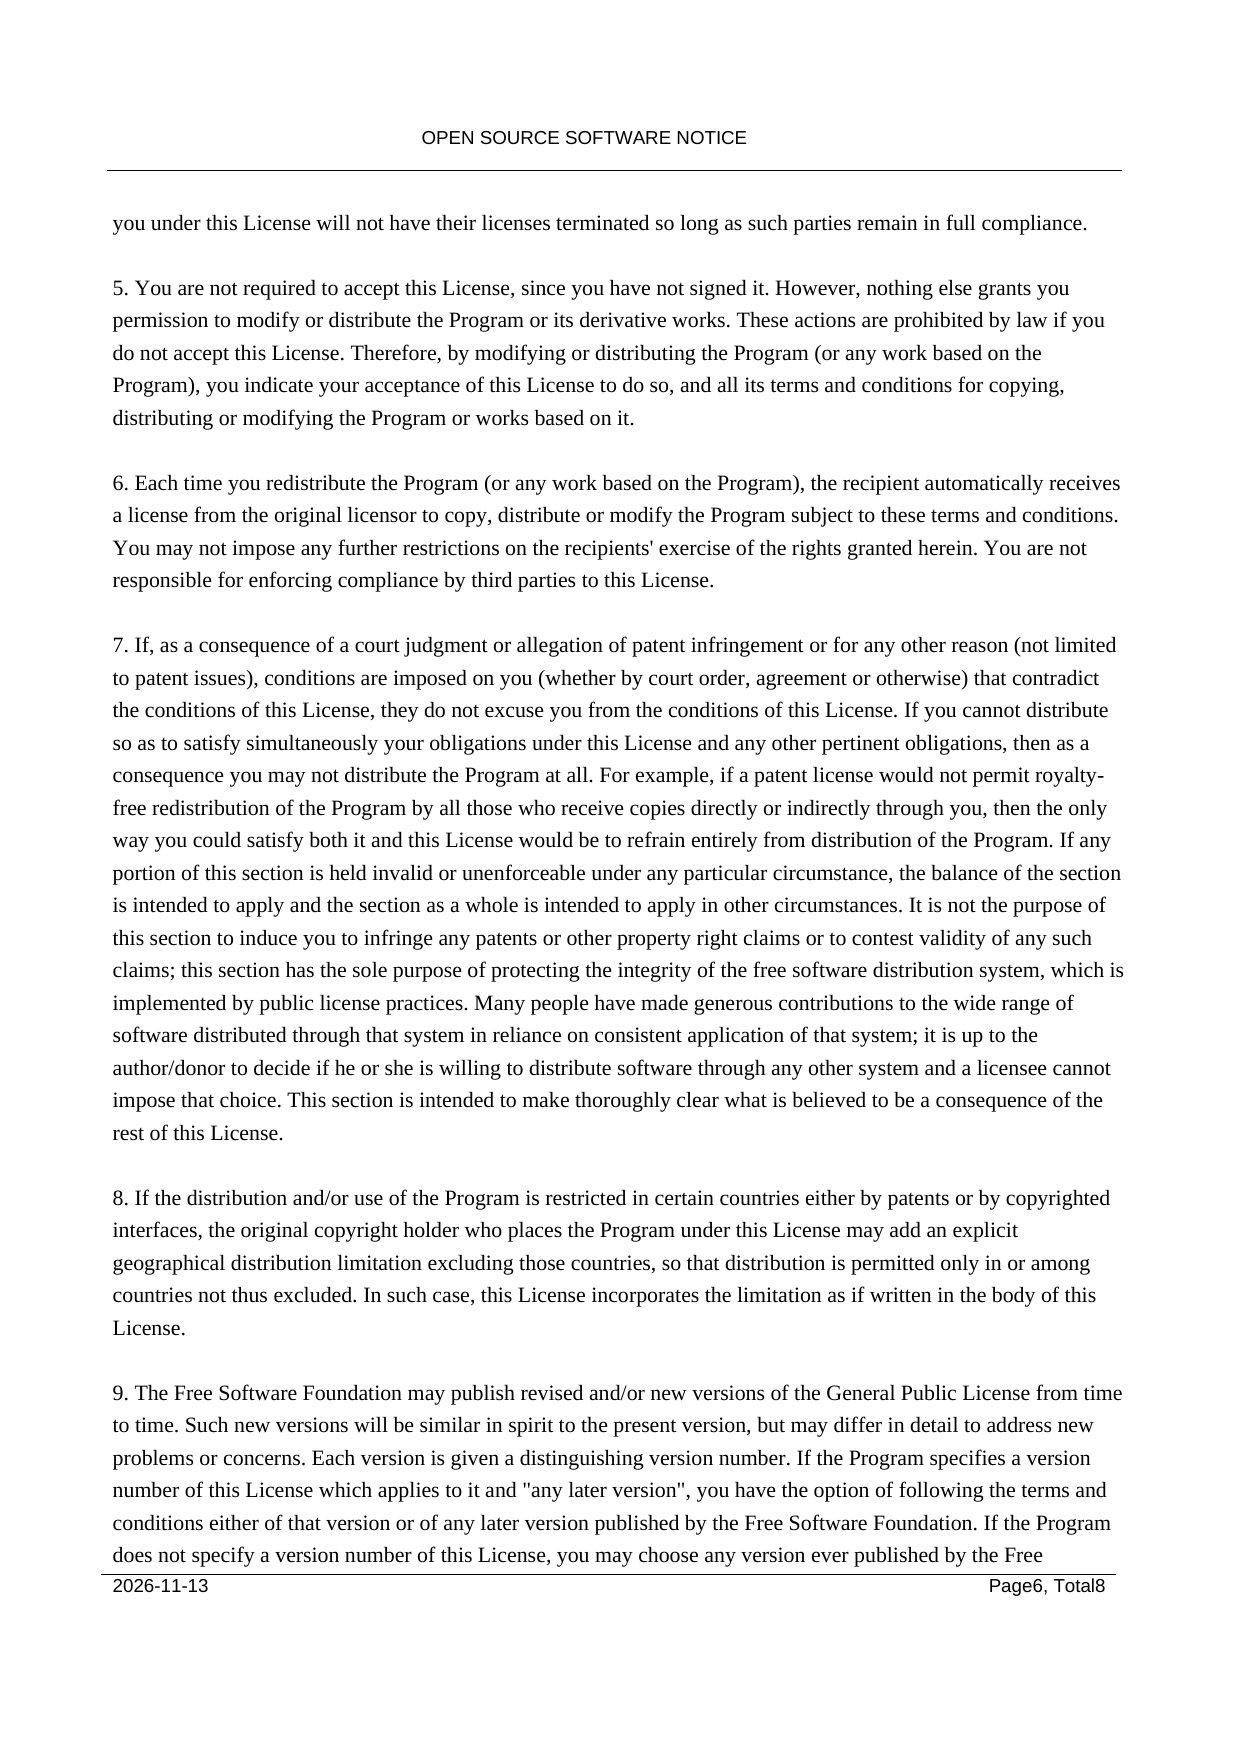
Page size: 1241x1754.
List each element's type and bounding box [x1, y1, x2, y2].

text [112, 206, 1128, 1571]
